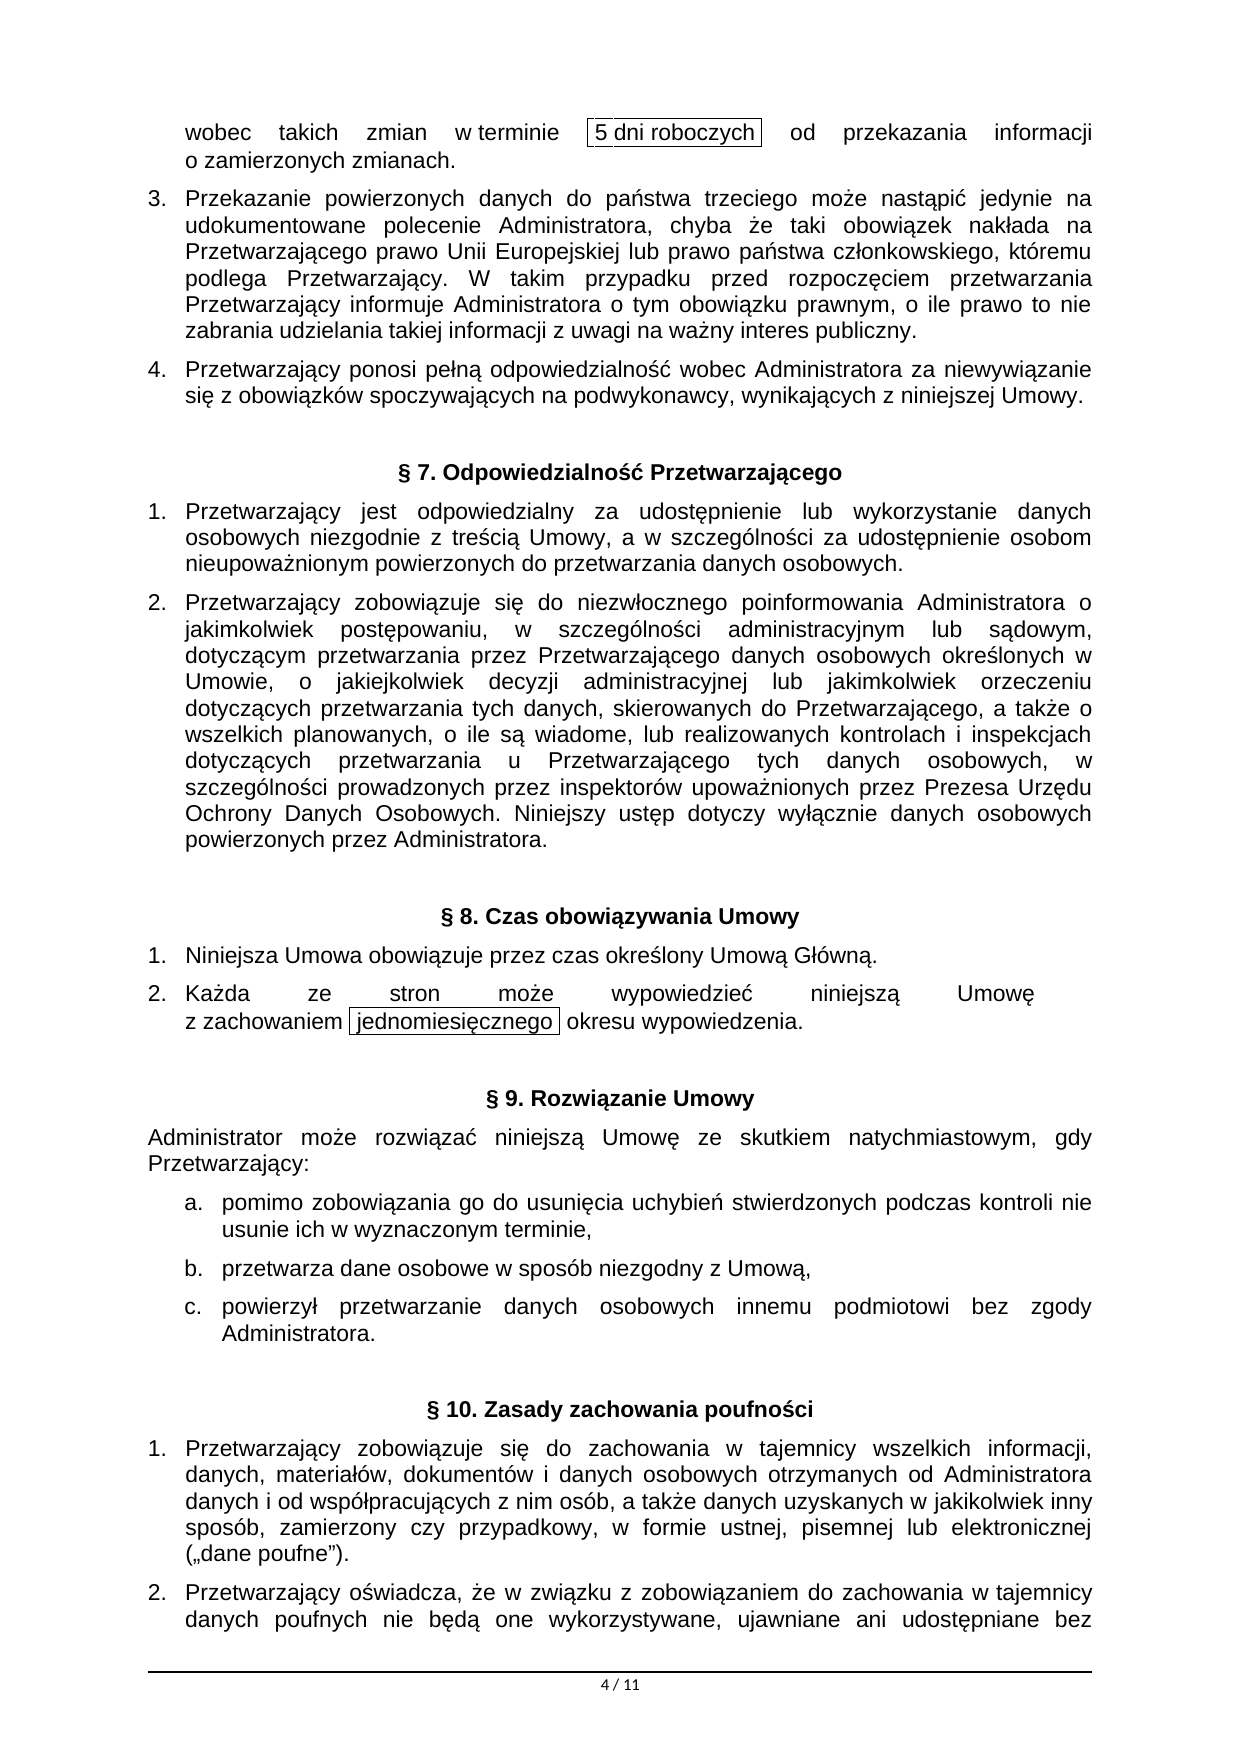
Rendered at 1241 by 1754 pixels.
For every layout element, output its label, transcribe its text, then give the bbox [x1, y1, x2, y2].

list Niniejsza Umowa obowiązuje przez czas określony Umową Główną. [148, 942, 1092, 968]
list Administrator może rozwiązać niniejszą Umowę ze skutkiem natychmiastowym, gdy Przetwarzający: [148, 1124, 1092, 1177]
text Czas obowiązywania Umowy [148, 903, 1092, 929]
list powierzył przetwarzanie danych osobowych innemu podmiotowi bez zgody Administratora. [184, 1293, 1092, 1346]
list przetwarza dane osobowe w sposób niezgodny z Umową, [184, 1254, 1092, 1281]
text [148, 1579, 1092, 1632]
list Przetwarzający jest odpowiedzialny za udostępnienie lub wykorzystanie danych osobowych niezgodnie z treścią Umowy, a w szczególności za udostępnienie osobom nieupoważnionym powierzonych do przetwarzania danych osobowych. [148, 498, 1092, 577]
text Każda ze stron może wypowiedzieć niniejszą Umowę z zachowaniem jednomiesięcznego okresu wypowiedzenia. [148, 980, 1092, 1035]
text Przekazanie powierzonych danych do państwa trzeciego może nastąpić jedynie na udokumentowane polecenie Administratora, chyba że taki obowiązek nakłada na Przetwarzającego prawo Unii Europejskiej lub prawo państwa członkowskiego, któremu podlega Przetwarzający. W takim przypadku przed rozpoczęciem przetwarzania Przetwarzający informuje Administratora o tym obowiązku prawnym, o ile prawo to nie zabrania udzielania takiej informacji z uwagi na ważny interes publiczny. [148, 185, 1092, 343]
text Odpowiedzialność Przetwarzającego [148, 459, 1092, 485]
list pomimo zobowiązania go do usunięcia uchybień stwierdzonych podczas kontroli nie usunie ich w wyznaczonym terminie, [184, 1189, 1092, 1242]
text Zasady zachowania poufności [148, 1396, 1092, 1422]
text Przetwarzający ponosi pełną odpowiedzialność wobec Administratora za niewywiązanie się z obowiązków spoczywających na podwykonawcy, wynikających z niniejszej Umowy. [148, 356, 1092, 409]
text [148, 118, 1092, 173]
text Rozwiązanie Umowy [148, 1085, 1092, 1112]
list Przetwarzający zobowiązuje się do zachowania w tajemnicy wszelkich informacji, danych, materiałów, dokumentów i danych osobowych otrzymanych od Administratora danych i od współpracujących z nim osób, a także danych uzyskanych w jakikolwiek inny sposób, zamierzony czy przypadkowy, w formie ustnej, pisemnej lub elektronicznej („dane poufne”). [148, 1435, 1092, 1567]
text Przetwarzający zobowiązuje się do niezwłocznego poinformowania Administratora o jakimkolwiek postępowaniu, w szczególności administracyjnym lub sądowym, dotyczącym przetwarzania przez Przetwarzającego danych osobowych określonych w Umowie, o jakiejkolwiek decyzji administracyjnej lub jakimkolwiek orzeczeniu dotyczących przetwarzania tych danych, skierowanych do Przetwarzającego, a także o wszelkich planowanych, o ile są wiadome, lub realizowanych kontrolach i inspekcjach dotyczących przetwarzania u Przetwarzającego tych danych osobowych, w szczególności prowadzonych przez inspektorów upoważnionych przez Prezesa Urzędu Ochrony Danych Osobowych. Niniejszy ustęp dotyczy wyłącznie danych osobowych powierzonych przez Administratora. [148, 589, 1092, 853]
